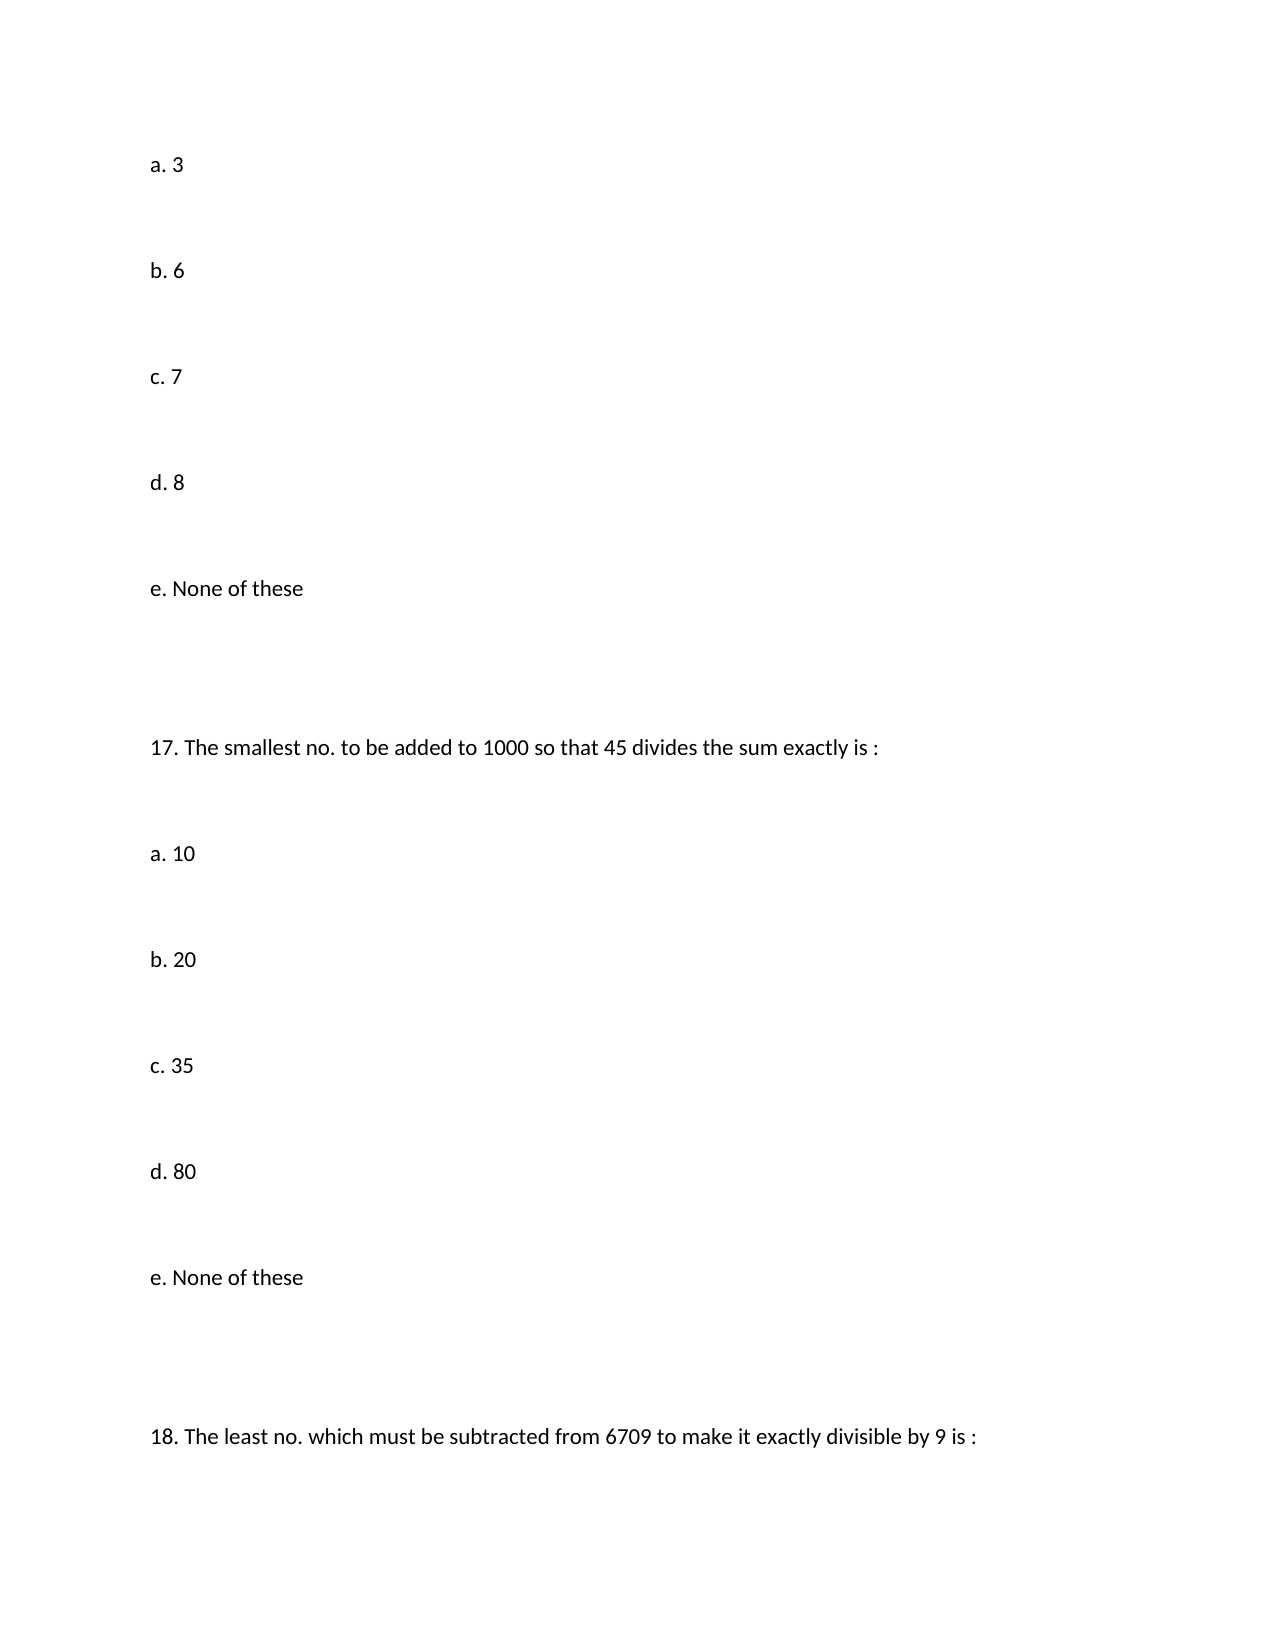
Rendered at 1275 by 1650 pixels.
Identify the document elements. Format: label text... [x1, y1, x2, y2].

text d. 8 [150, 468, 1125, 496]
text a. 10 [150, 839, 1125, 867]
text c. 7 [150, 362, 1125, 390]
text e. None of these [150, 574, 1125, 602]
text b. 20 [150, 945, 1125, 973]
text 17. The smallest no. to be added to 1000 so that 45 divides the sum exactly is : [150, 733, 1125, 761]
text a. 3 [150, 150, 1125, 178]
text e. None of these [150, 1263, 1125, 1291]
text 18. The least no. which must be subtracted from 6709 to make it exactly divisible by 9 is : [150, 1422, 1125, 1451]
text d. 80 [150, 1157, 1125, 1185]
text b. 6 [150, 256, 1125, 284]
text c. 35 [150, 1051, 1125, 1079]
